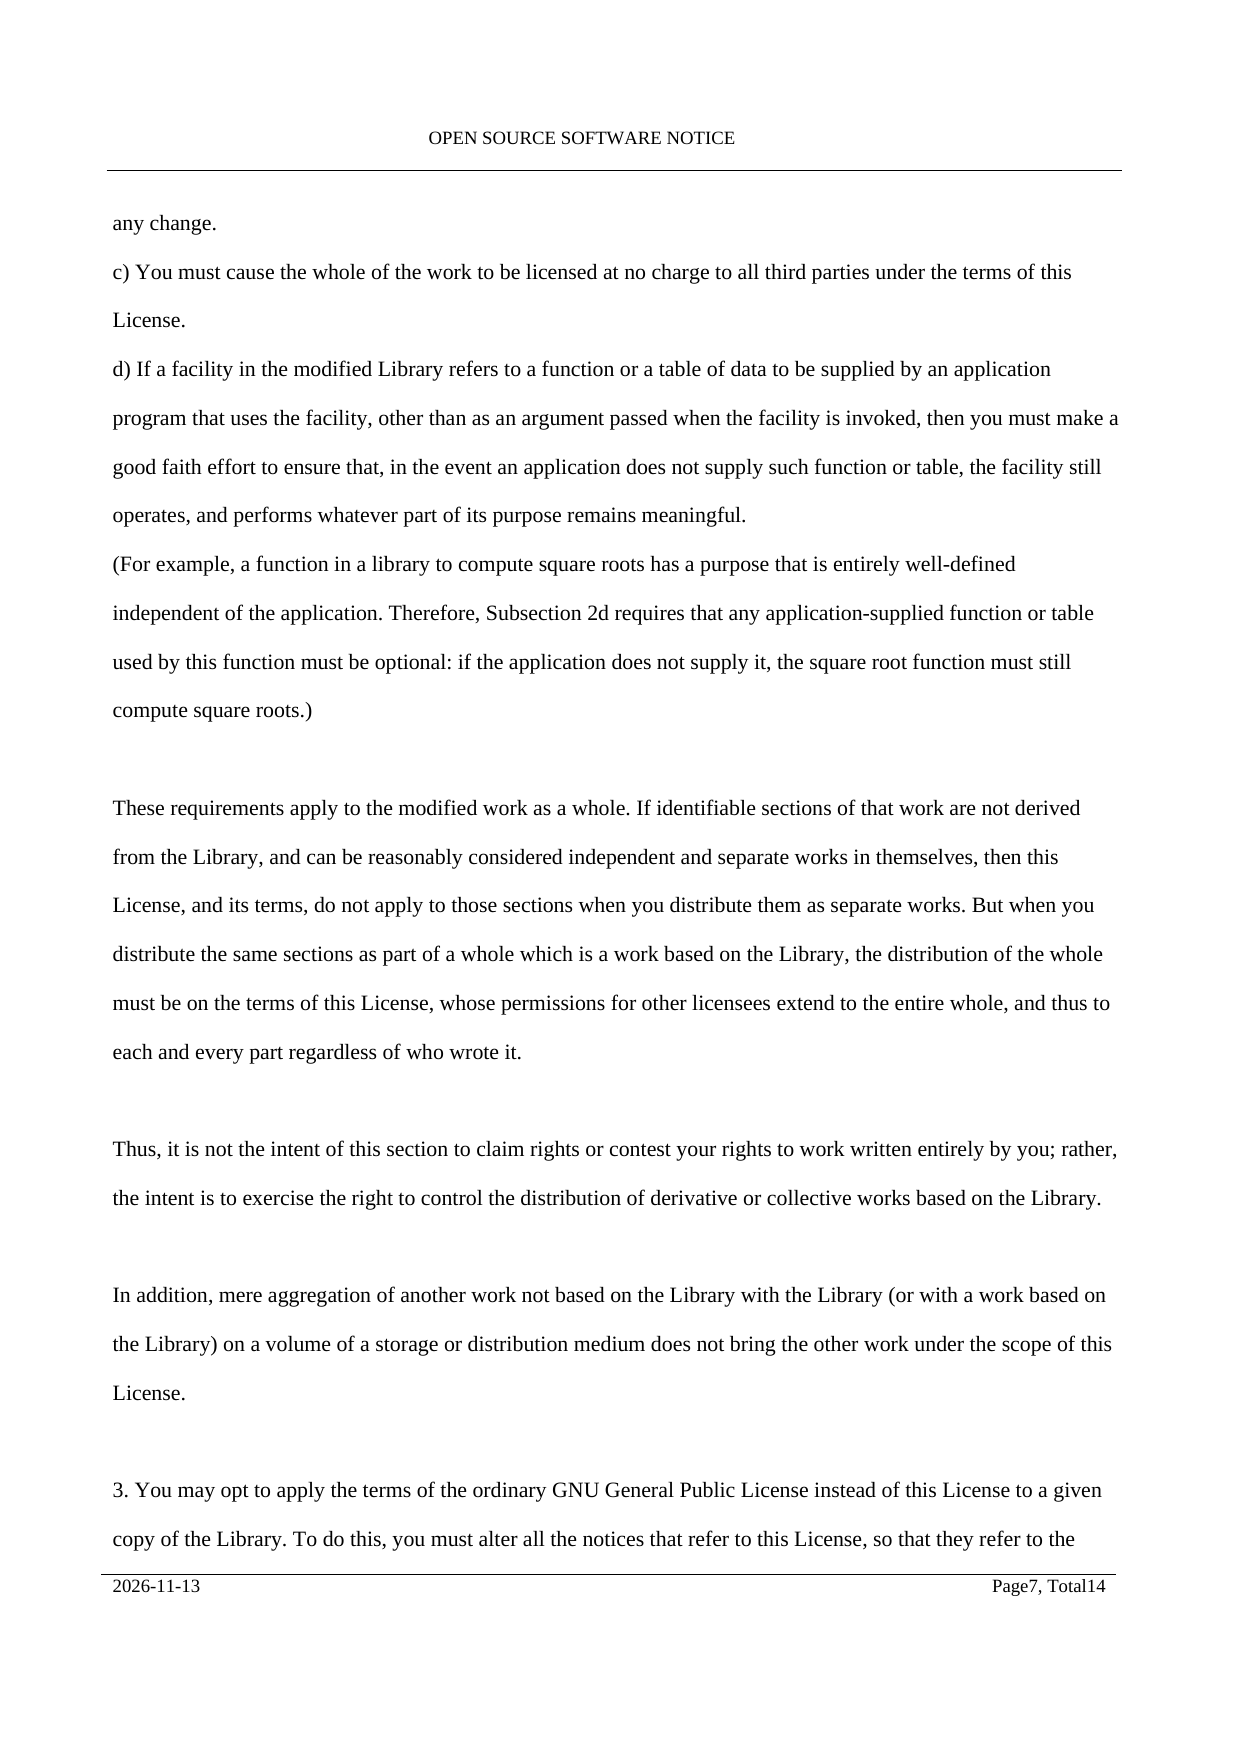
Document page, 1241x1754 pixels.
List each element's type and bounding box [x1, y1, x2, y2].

text [112, 206, 1128, 1555]
